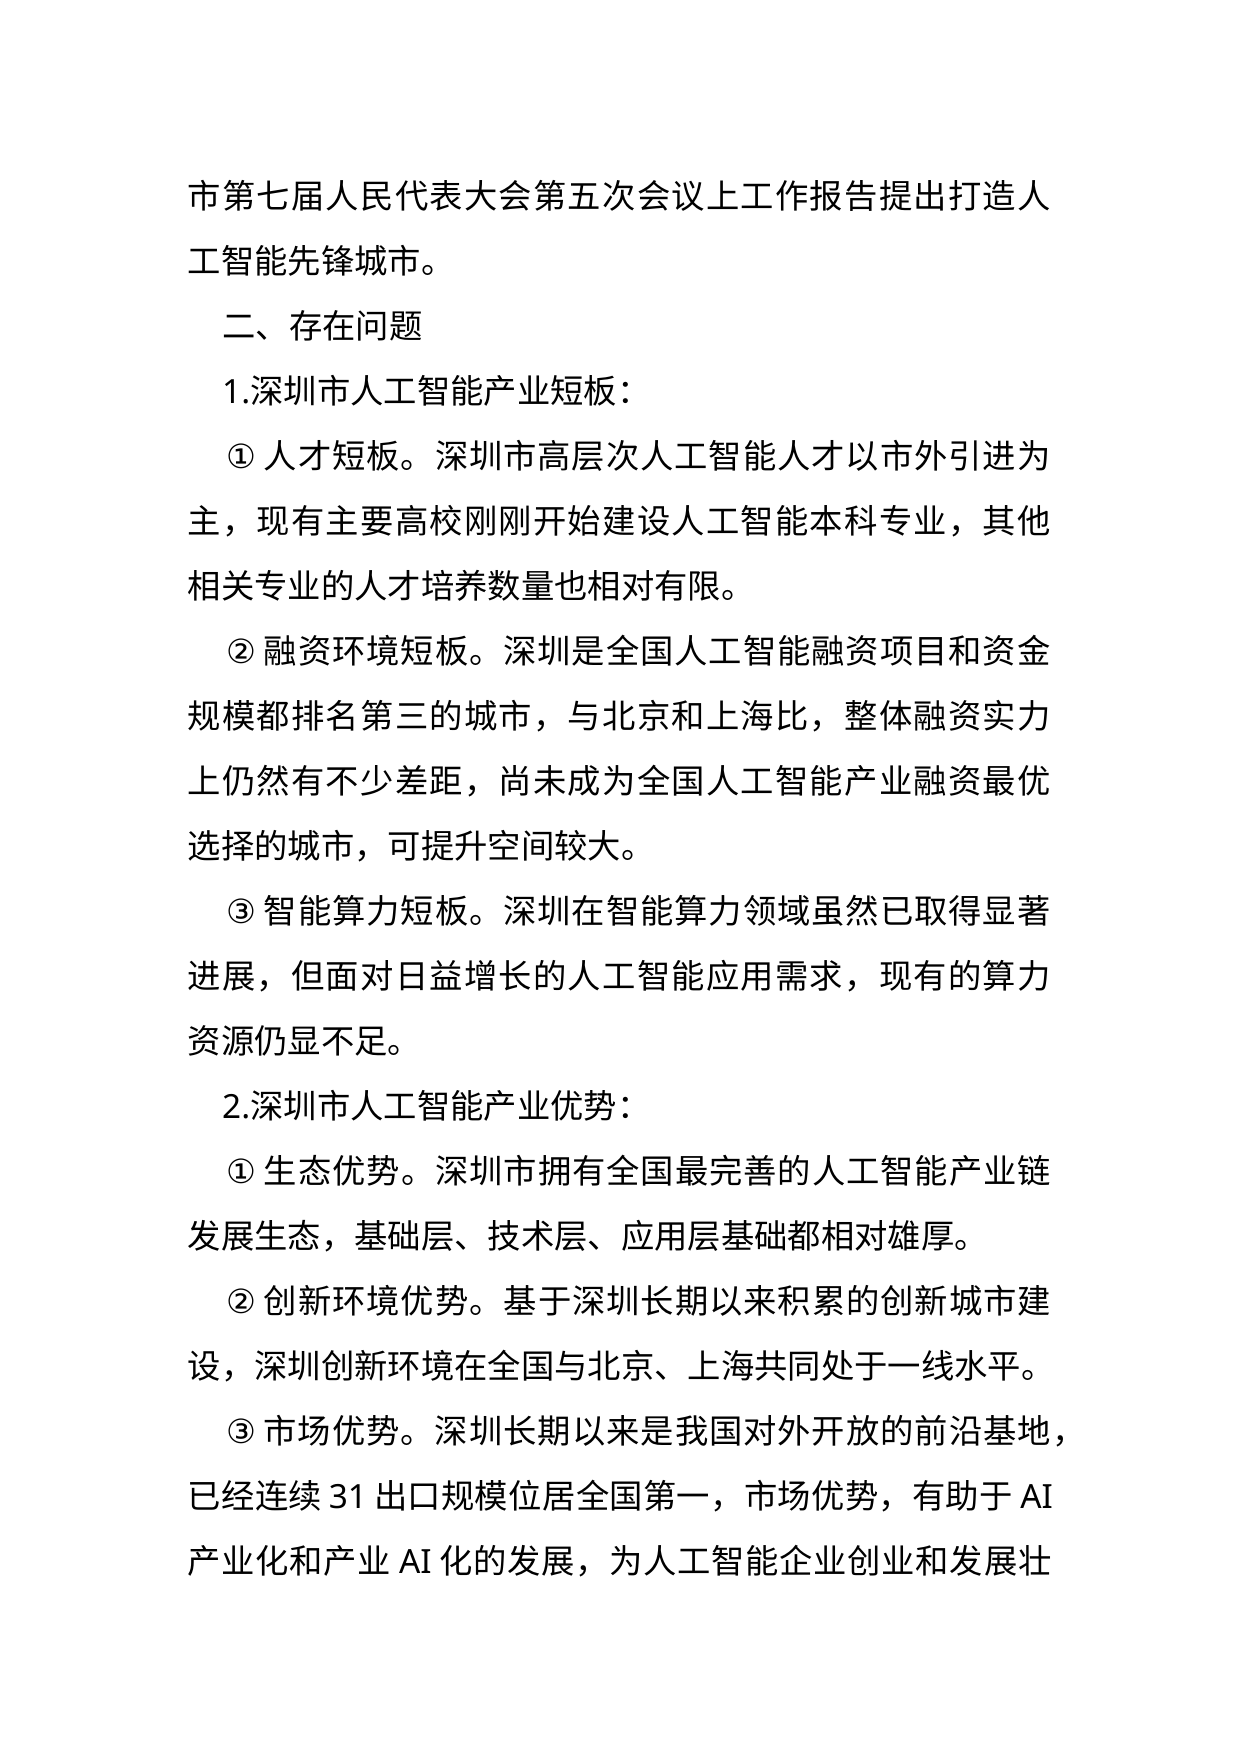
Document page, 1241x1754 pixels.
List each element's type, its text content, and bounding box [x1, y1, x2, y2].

text ②创新环境优势。基于深圳长期以来积累的创新城市建设，深圳创新环境在全国与北京、上海共同处于一线水平。 [187, 1267, 1053, 1397]
text ③智能算力短板。深圳在智能算力领域虽然已取得显著进展，但面对日益增长的人工智能应用需求，现有的算力资源仍显不足。 [187, 877, 1053, 1072]
text ①人才短板。深圳市高层次人工智能人才以市外引进为主，现有主要高校刚刚开始建设人工智能本科专业，其他相关专业的人才培养数量也相对有限。 [187, 422, 1053, 617]
text ②融资环境短板。深圳是全国人工智能融资项目和资金规模都排名第三的城市，与北京和上海比，整体融资实力上仍然有不少差距，尚未成为全国人工智能产业融资最优选择的城市，可提升空间较大。 [187, 617, 1053, 877]
text 2.深圳市人工智能产业优势： [187, 1072, 1053, 1137]
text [187, 162, 1053, 292]
text 二、存在问题 [187, 292, 1053, 357]
text 1.深圳市人工智能产业短板： [187, 357, 1053, 422]
text ①生态优势。深圳市拥有全国最完善的人工智能产业链发展生态，基础层、技术层、应用层基础都相对雄厚。 [187, 1137, 1053, 1267]
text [187, 1397, 1053, 1592]
